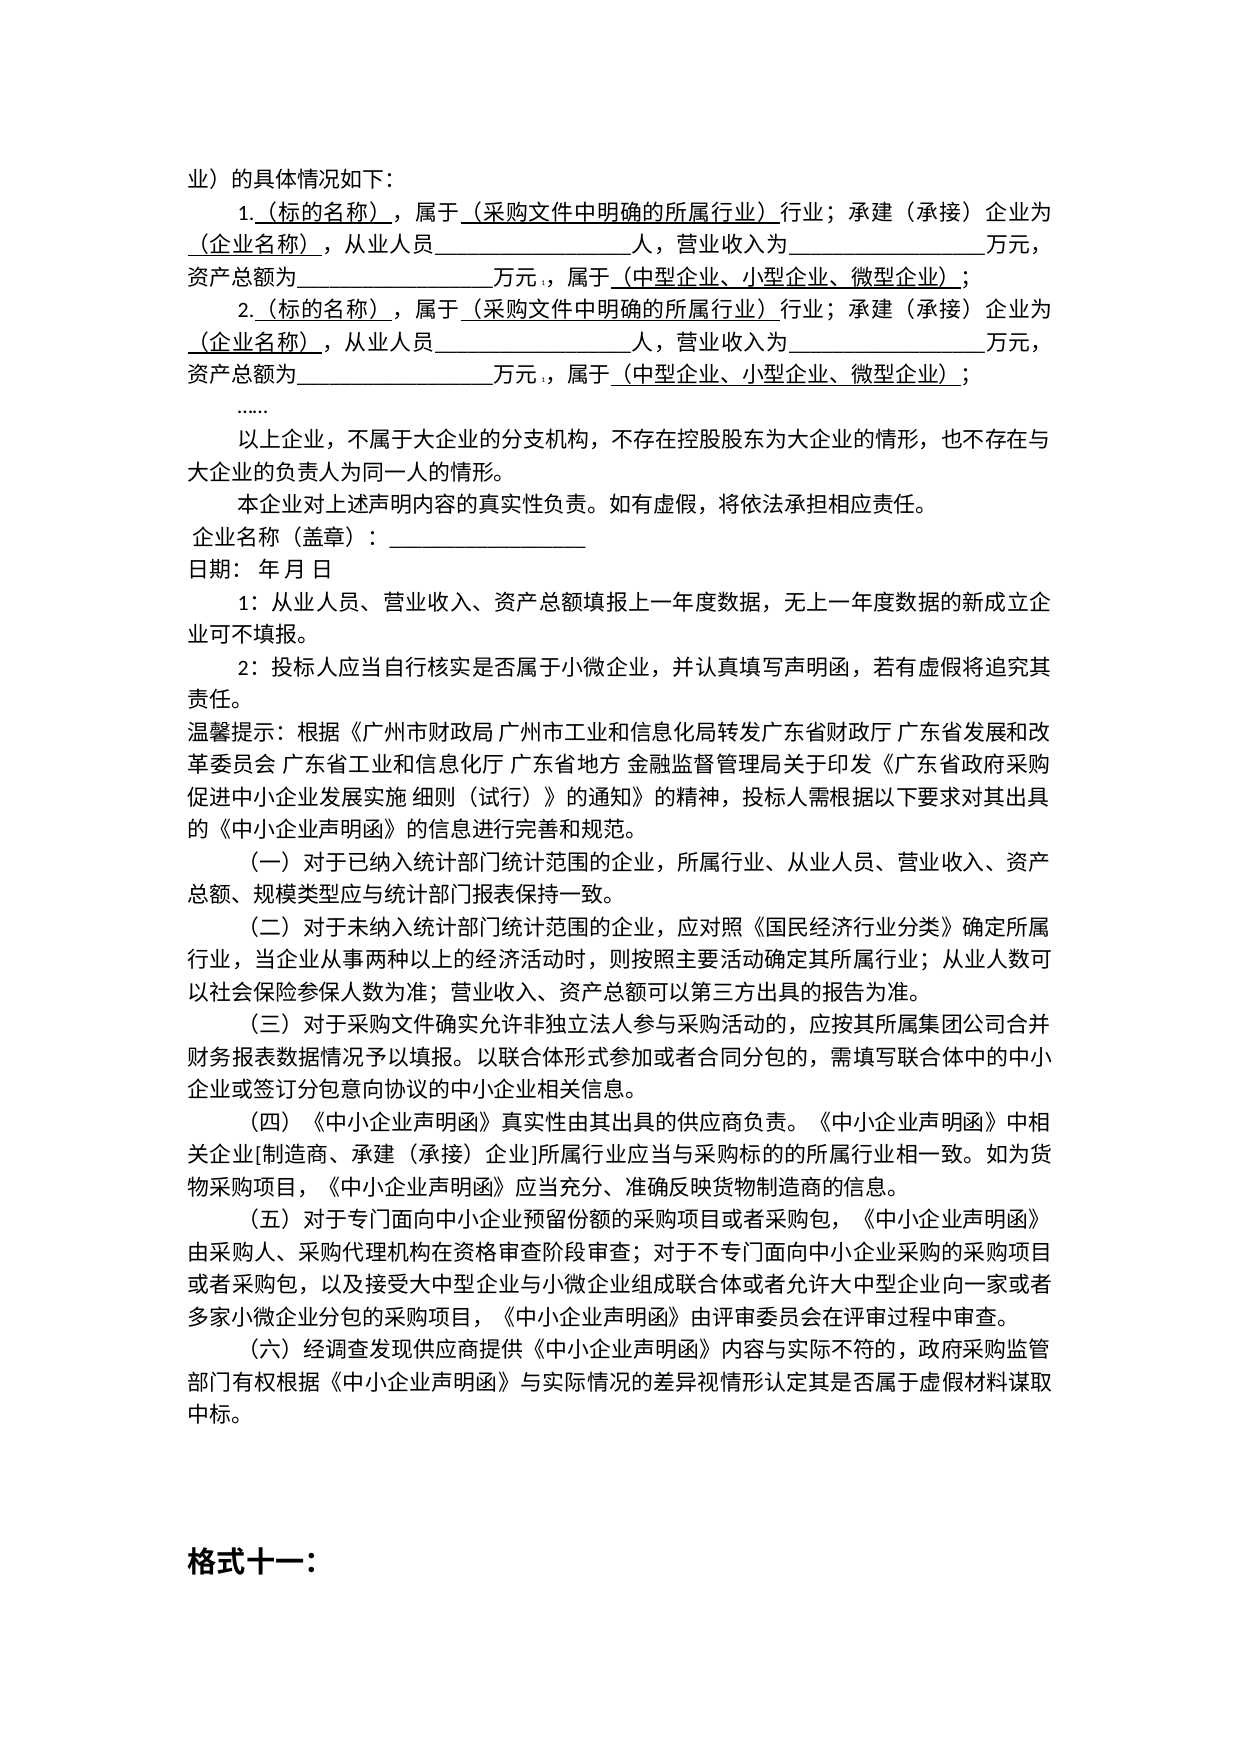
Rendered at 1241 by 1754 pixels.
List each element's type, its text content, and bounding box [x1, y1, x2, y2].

text 1：从业人员、营业收入、资产总额填报上一年度数据，无上一年度数据的新成立企业可不填报。 [187, 584, 1053, 649]
text 温馨提示：根据《广州市财政局 广州市工业和信息化局转发广东省财政厅 广东省发展和改革委员会 广东省工业和信息化厅 广东省地方 金融监督管理局关于印发《广东省政府采购促进中小企业发展实施 细则（试行）》的通知》的精神，投标人需根据以下要求对其出具的《中小企业声明函》的信息进行完善和规范。 [187, 714, 1053, 844]
text （三）对于采购文件确实允许非独立法人参与采购活动的，应按其所属集团公司合并财务报表数据情况予以填报。以联合体形式参加或者合同分包的，需填写联合体中的中小企业或签订分包意向协议的中小企业相关信息。 [187, 1007, 1053, 1104]
text （五）对于专门面向中小企业预留份额的采购项目或者采购包，《中小企业声明函》由采购人、采购代理机构在资格审查阶段审查；对于不专门面向中小企业采购的采购项目或者采购包，以及接受大中型企业与小微企业组成联合体或者允许大中型企业向一家或者多家小微企业分包的采购项目，《中小企业声明函》由评审委员会在评审过程中审查。 [187, 1202, 1053, 1332]
text …… [187, 389, 1053, 422]
text 日期： 年 月 日 [187, 552, 1053, 584]
text 2：投标人应当自行核实是否属于小微企业，并认真填写声明函，若有虚假将追究其责任。 [187, 649, 1053, 714]
text （六）经调查发现供应商提供《中小企业声明函》内容与实际不符的，政府采购监管部门有权根据《中小企业声明函》与实际情况的差异视情形认定其是否属于虚假材料谋取中标。 [187, 1332, 1053, 1429]
text （四）《中小企业声明函》真实性由其出具的供应商负责。《中小企业声明函》中相关企业[制造商、承建（承接）企业]所属行业应当与采购标的的所属行业相一致。如为货物采购项目，《中小企业声明函》应当充分、准确反映货物制造商的信息。 [187, 1104, 1053, 1202]
text （二）对于未纳入统计部门统计范围的企业，应对照《国民经济行业分类》确定所属行业，当企业从事两种以上的经济活动时，则按照主要活动确定其所属行业；从业人数可以社会保险参保人数为准；营业收入、资产总额可以第三方出具的报告为准。 [187, 909, 1053, 1007]
text 以上企业，不属于大企业的分支机构，不存在控股股东为大企业的情形，也不存在与大企业的负责人为同一人的情形。 [187, 422, 1053, 487]
text 企业名称（盖章）：__________________ [187, 519, 1053, 552]
text 格式十一： [187, 1527, 1053, 1592]
text （一）对于已纳入统计部门统计范围的企业，所属行业、从业人员、营业收入、资产总额、规模类型应与统计部门报表保持一致。 [187, 844, 1053, 909]
text 1.（标的名称），属于（采购文件中明确的所属行业）行业；承建（承接）企业为（企业名称），从业人员__________________人，营业收入为__________________万元，资产总额为__________________万元1，属于（中型企业、小型企业、微型企业）； [187, 194, 1053, 292]
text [187, 162, 1053, 194]
text 2.（标的名称），属于（采购文件中明确的所属行业）行业；承建（承接）企业为（企业名称），从业人员__________________人，营业收入为__________________万元，资产总额为__________________万元1，属于（中型企业、小型企业、微型企业）； [187, 292, 1053, 389]
text 本企业对上述声明内容的真实性负责。如有虚假，将依法承担相应责任。 [187, 487, 1053, 519]
